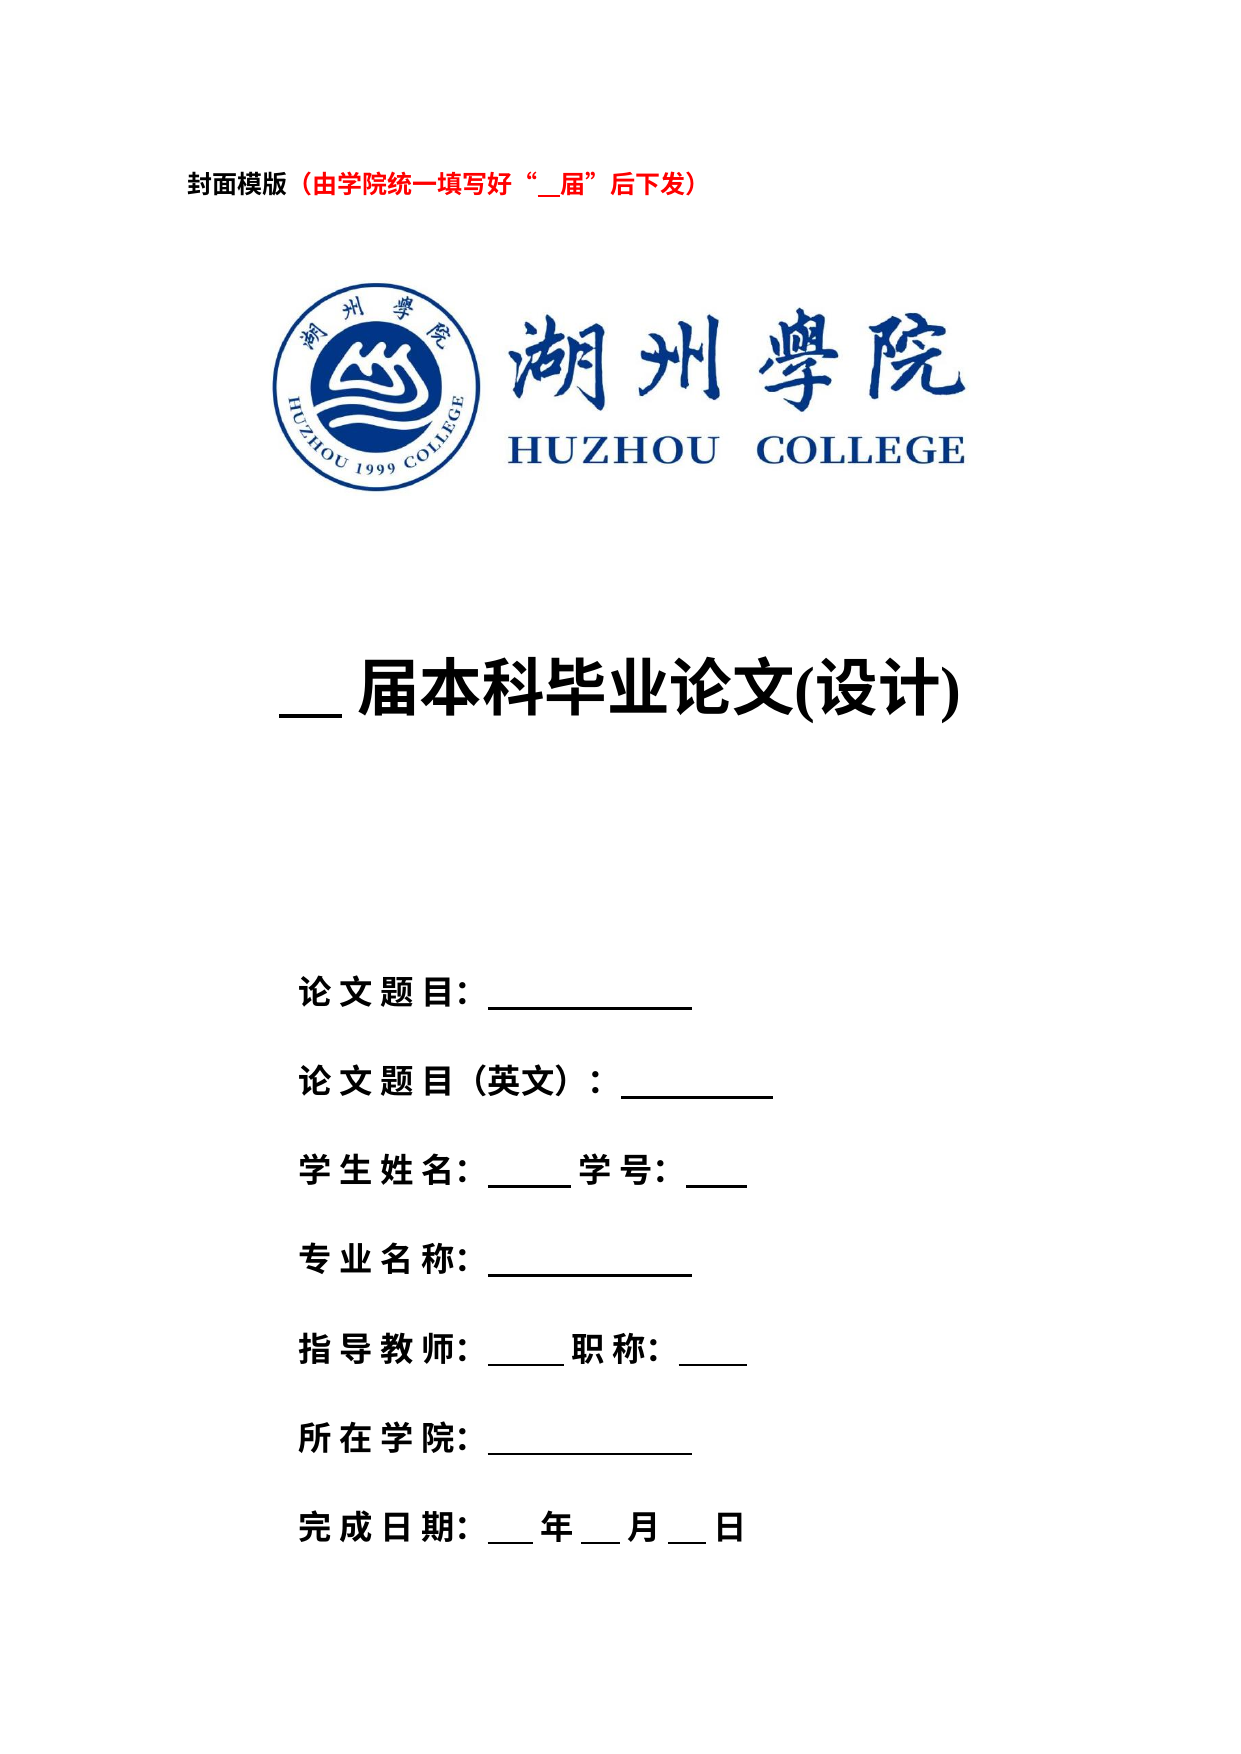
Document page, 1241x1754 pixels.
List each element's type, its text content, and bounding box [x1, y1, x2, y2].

text 届本科毕业论文(设计) [187, 634, 1053, 732]
text 封面模版（由学院统一填写好“ 届”后下发） [187, 150, 1053, 215]
text 所 在 学 院： [187, 1403, 1053, 1468]
text 专 业 名 称： [187, 1225, 1053, 1290]
text 指 导 教 师： 职 称： [187, 1314, 1053, 1379]
text 完 成 日 期： 年 月 日 [187, 1492, 1053, 1557]
text 论 文 题 目： [187, 958, 1053, 1023]
picture [269, 280, 971, 496]
text 学 生 姓 名： 学 号： [187, 1136, 1053, 1201]
text 论 文 题 目（英文）： [187, 1047, 1053, 1112]
